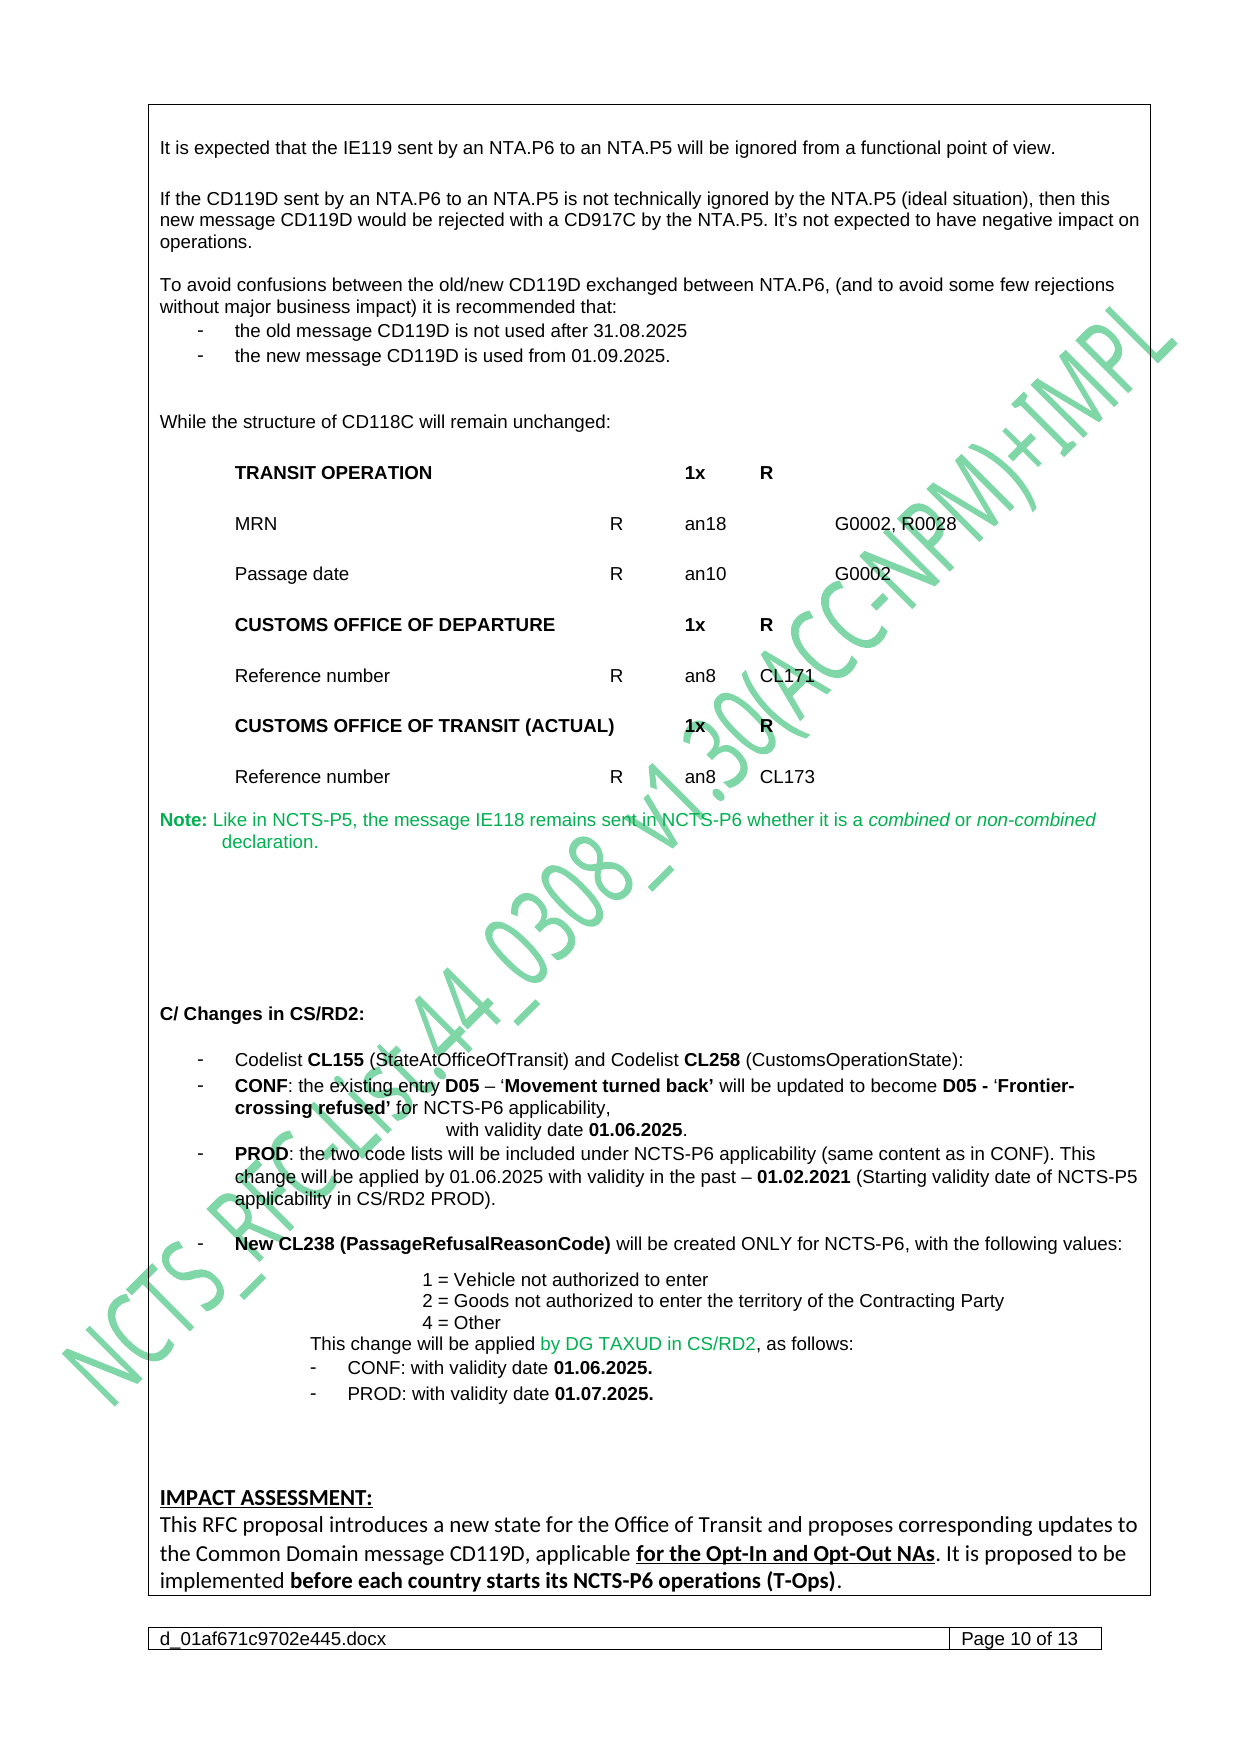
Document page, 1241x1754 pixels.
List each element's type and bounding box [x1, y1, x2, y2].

table_header [149, 105, 1150, 1595]
